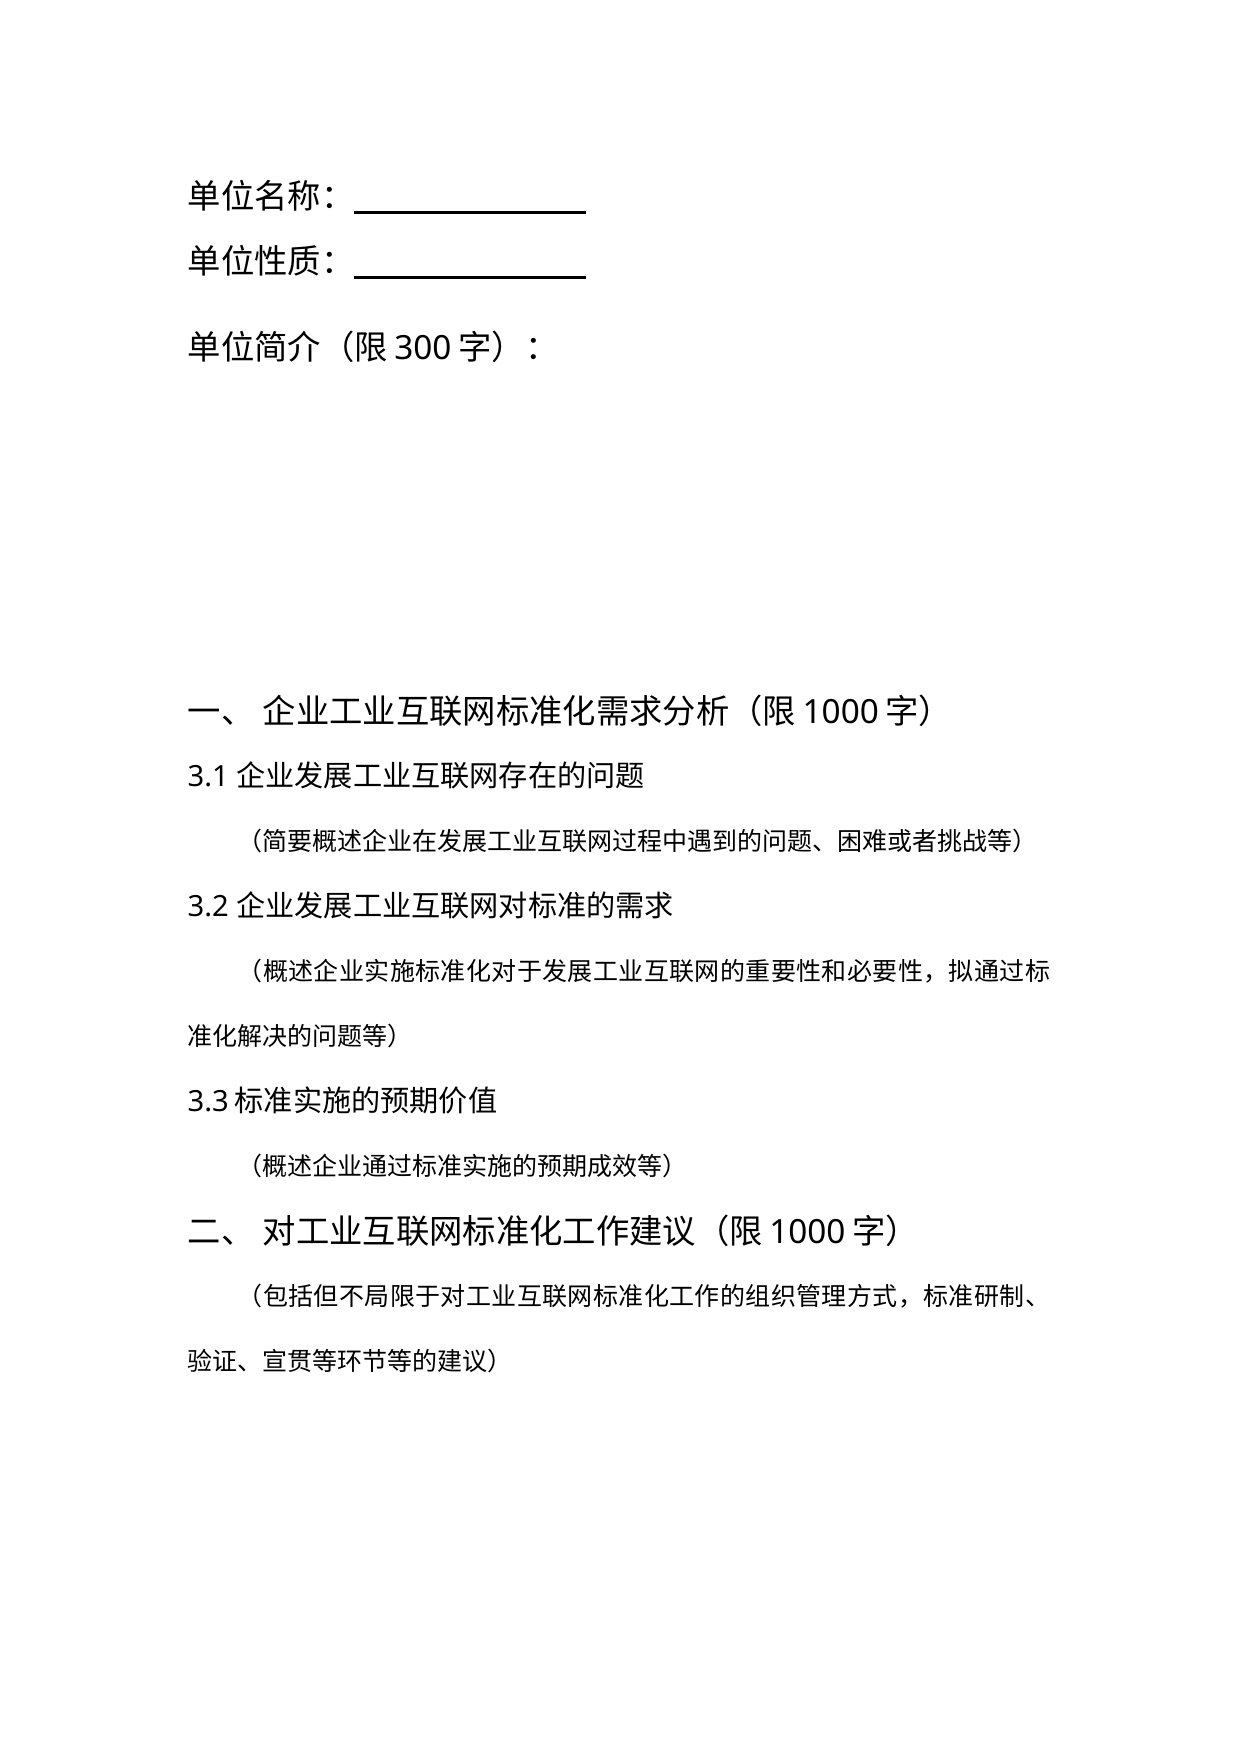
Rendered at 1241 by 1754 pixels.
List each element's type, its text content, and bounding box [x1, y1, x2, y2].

list （概述企业通过标准实施的预期成效等） [187, 1132, 1053, 1197]
list （包括但不局限于对工业互联网标准化工作的组织管理方式，标准研制、验证、宣贯等环节等的建议） [187, 1262, 1053, 1392]
text 单位简介（限300字）： [187, 312, 1053, 377]
text 单位名称： [187, 162, 1053, 227]
list （概述企业实施标准化对于发展工业互联网的重要性和必要性，拟通过标准化解决的问题等） [187, 937, 1053, 1067]
list 企业工业互联网标准化需求分析（限1000字） [187, 677, 1053, 742]
list （简要概述企业在发展工业互联网过程中遇到的问题、困难或者挑战等） [187, 807, 1053, 872]
text 3.3标准实施的预期价值 [187, 1067, 1053, 1132]
text 3.2 企业发展工业互联网对标准的需求 [187, 872, 1053, 937]
list 对工业互联网标准化工作建议（限1000字） [187, 1197, 1053, 1262]
text 3.1 企业发展工业互联网存在的问题 [187, 742, 1053, 807]
text 单位性质： [187, 227, 1053, 292]
